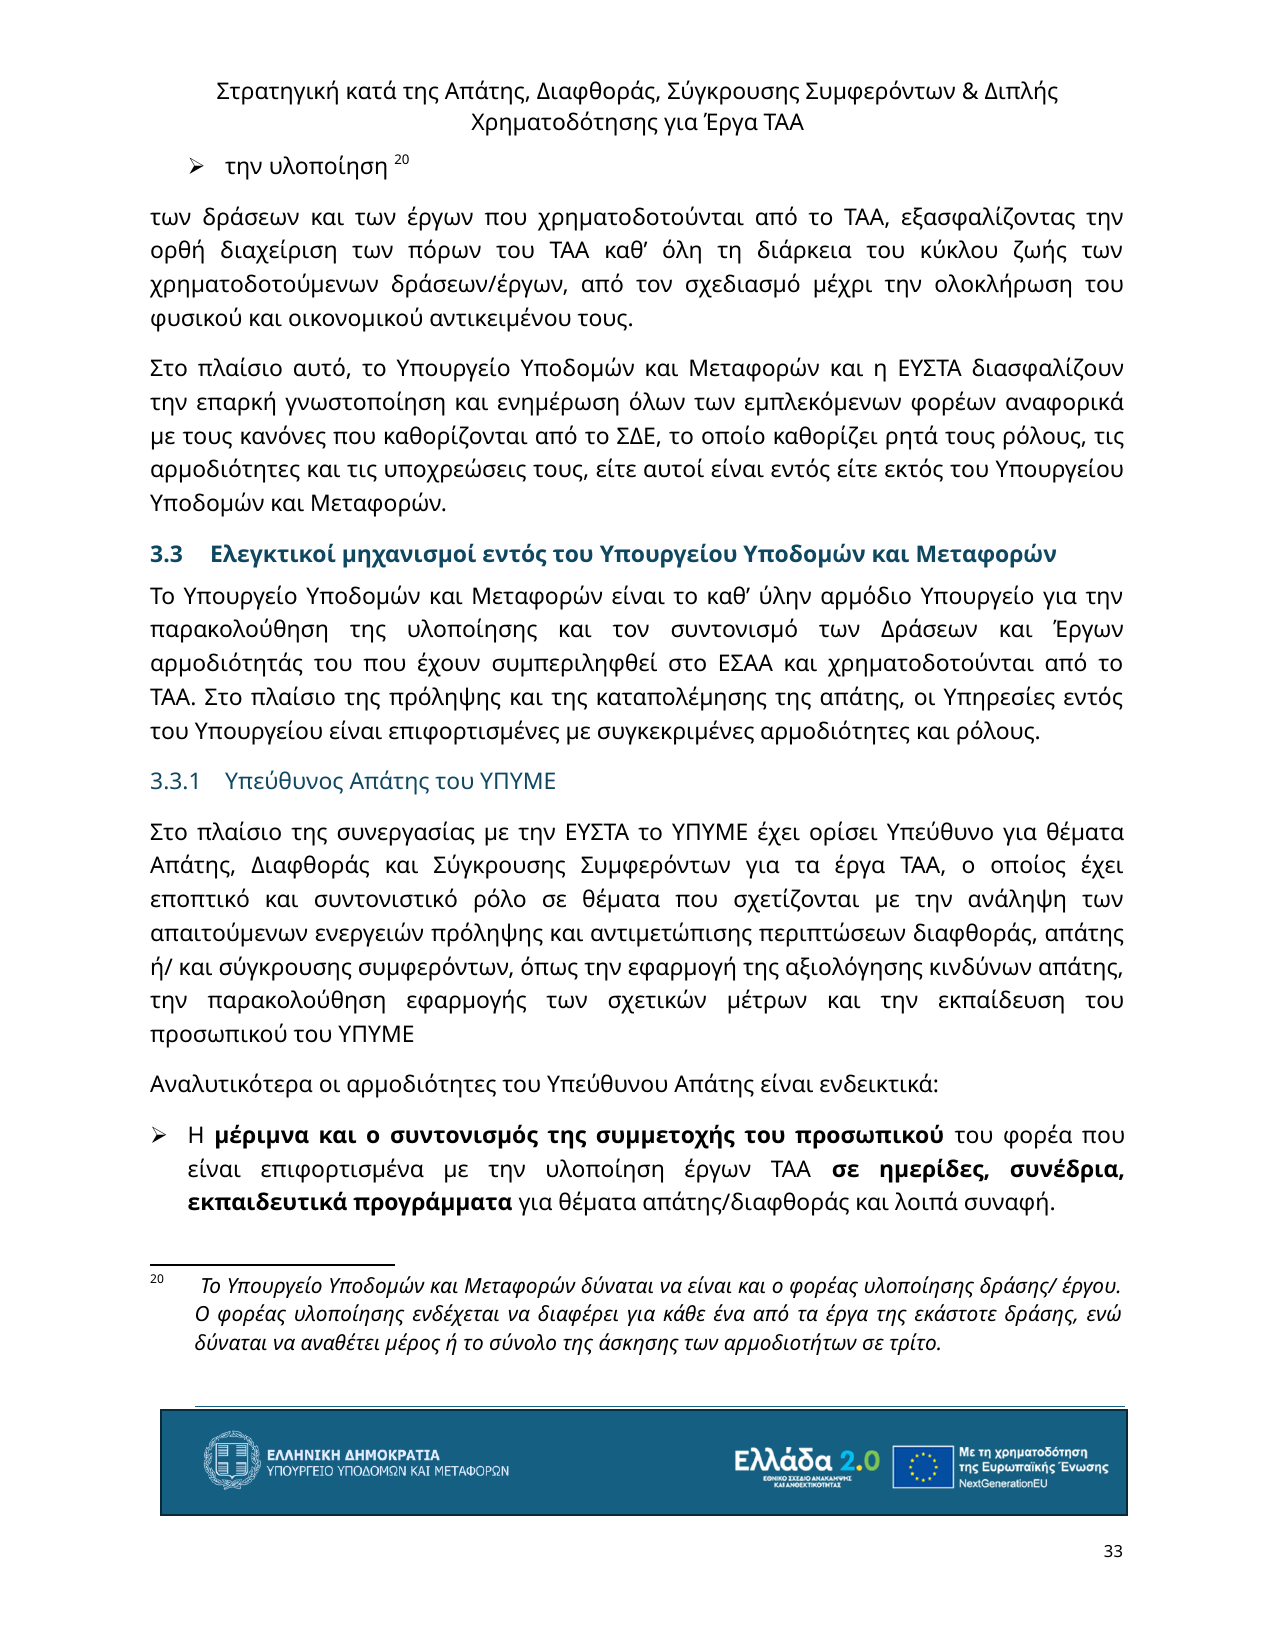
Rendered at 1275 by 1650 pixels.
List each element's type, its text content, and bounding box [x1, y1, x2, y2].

subtitle Υπεύθυνος Απάτης του ΥΠΥΜΕ [150, 765, 1125, 796]
subtitle Ελεγκτικοί μηχανισμοί εντός του Υπουργείου Υποδομών και Μεταφορών [150, 537, 1125, 569]
text Το Υπουργείο Υποδομών και Μεταφορών είναι το καθ’ ύλην αρμόδιο Υπουργείο για την παρακολούθηση της υλοποίησης και τον συντονισμό των Δράσεων και Έργων αρμοδιότητάς του που έχουν συμπεριληφθεί στο ΕΣΑΑ και χρηματοδοτούνται από το ΤΑΑ. Στο πλαίσιο της πρόληψης και της καταπολέμησης της απάτης, οι Υπηρεσίες εντός του Υπουργείου είναι επιφορτισμένες με συγκεκριμένες αρμοδιότητες και ρόλους. [150, 579, 1125, 746]
text Στο πλαίσιο της συνεργασίας με την ΕΥΣΤΑ το ΥΠΥΜΕ έχει ορίσει Υπεύθυνο για θέματα Απάτης, Διαφθοράς και Σύγκρουσης Συμφερόντων για τα έργα ΤΑΑ, ο οποίος έχει εποπτικό και συντονιστικό ρόλο σε θέματα που σχετίζονται με την ανάληψη των απαιτούμενων ενεργειών πρόληψης και αντιμετώπισης περιπτώσεων διαφθοράς, απάτης ή/ και σύγκρουσης συμφερόντων, όπως την εφαρμογή της αξιολόγησης κινδύνων απάτης, την παρακολούθηση εφαρμογής των σχετικών μέτρων και την εκπαίδευση του προσωπικού του ΥΠΥΜΕ [150, 815, 1125, 1049]
picture [734, 1444, 1110, 1490]
text των δράσεων και των έργων που χρηματοδοτούνται από το ΤΑΑ, εξασφαλίζοντας την ορθή διαχείριση των πόρων του ΤΑΑ καθ’ όλη τη διάρκεια του κύκλου ζωής των χρηματοδοτούμενων δράσεων/έργων, από τον σχεδιασμό μέχρι την ολοκλήρωση του φυσικού και οικονομικού αντικειμένου τους. [150, 200, 1125, 333]
text Στο πλαίσιο αυτό, το Υπουργείο Υποδομών και Μεταφορών και η ΕΥΣΤΑ διασφαλίζουν την επαρκή γνωστοποίηση και ενημέρωση όλων των εμπλεκόμενων φορέων αναφορικά με τους κανόνες που καθορίζονται από το ΣΔΕ, το οποίο καθορίζει ρητά τους ρόλους, τις αρμοδιότητες και τις υποχρεώσεις τους, είτε αυτοί είναι εντός είτε εκτός του Υπουργείου Υποδομών και Μεταφορών. [150, 352, 1125, 518]
list την υλοποίηση [187, 150, 1125, 181]
text Αναλυτικότερα οι αρμοδιότητες του Υπεύθυνου Απάτης είναι ενδεικτικά: [150, 1068, 1125, 1099]
list Η μέριμνα και ο συντονισμός της συμμετοχής του προσωπικού του φορέα που είναι επιφορτισμένα με την υλοποίηση έργων ΤΑΑ σε ημερίδες, συνέδρια, εκπαιδευτικά προγράμματα για θέματα απάτης/διαφθοράς και λοιπά συναφή. [150, 1119, 1125, 1217]
